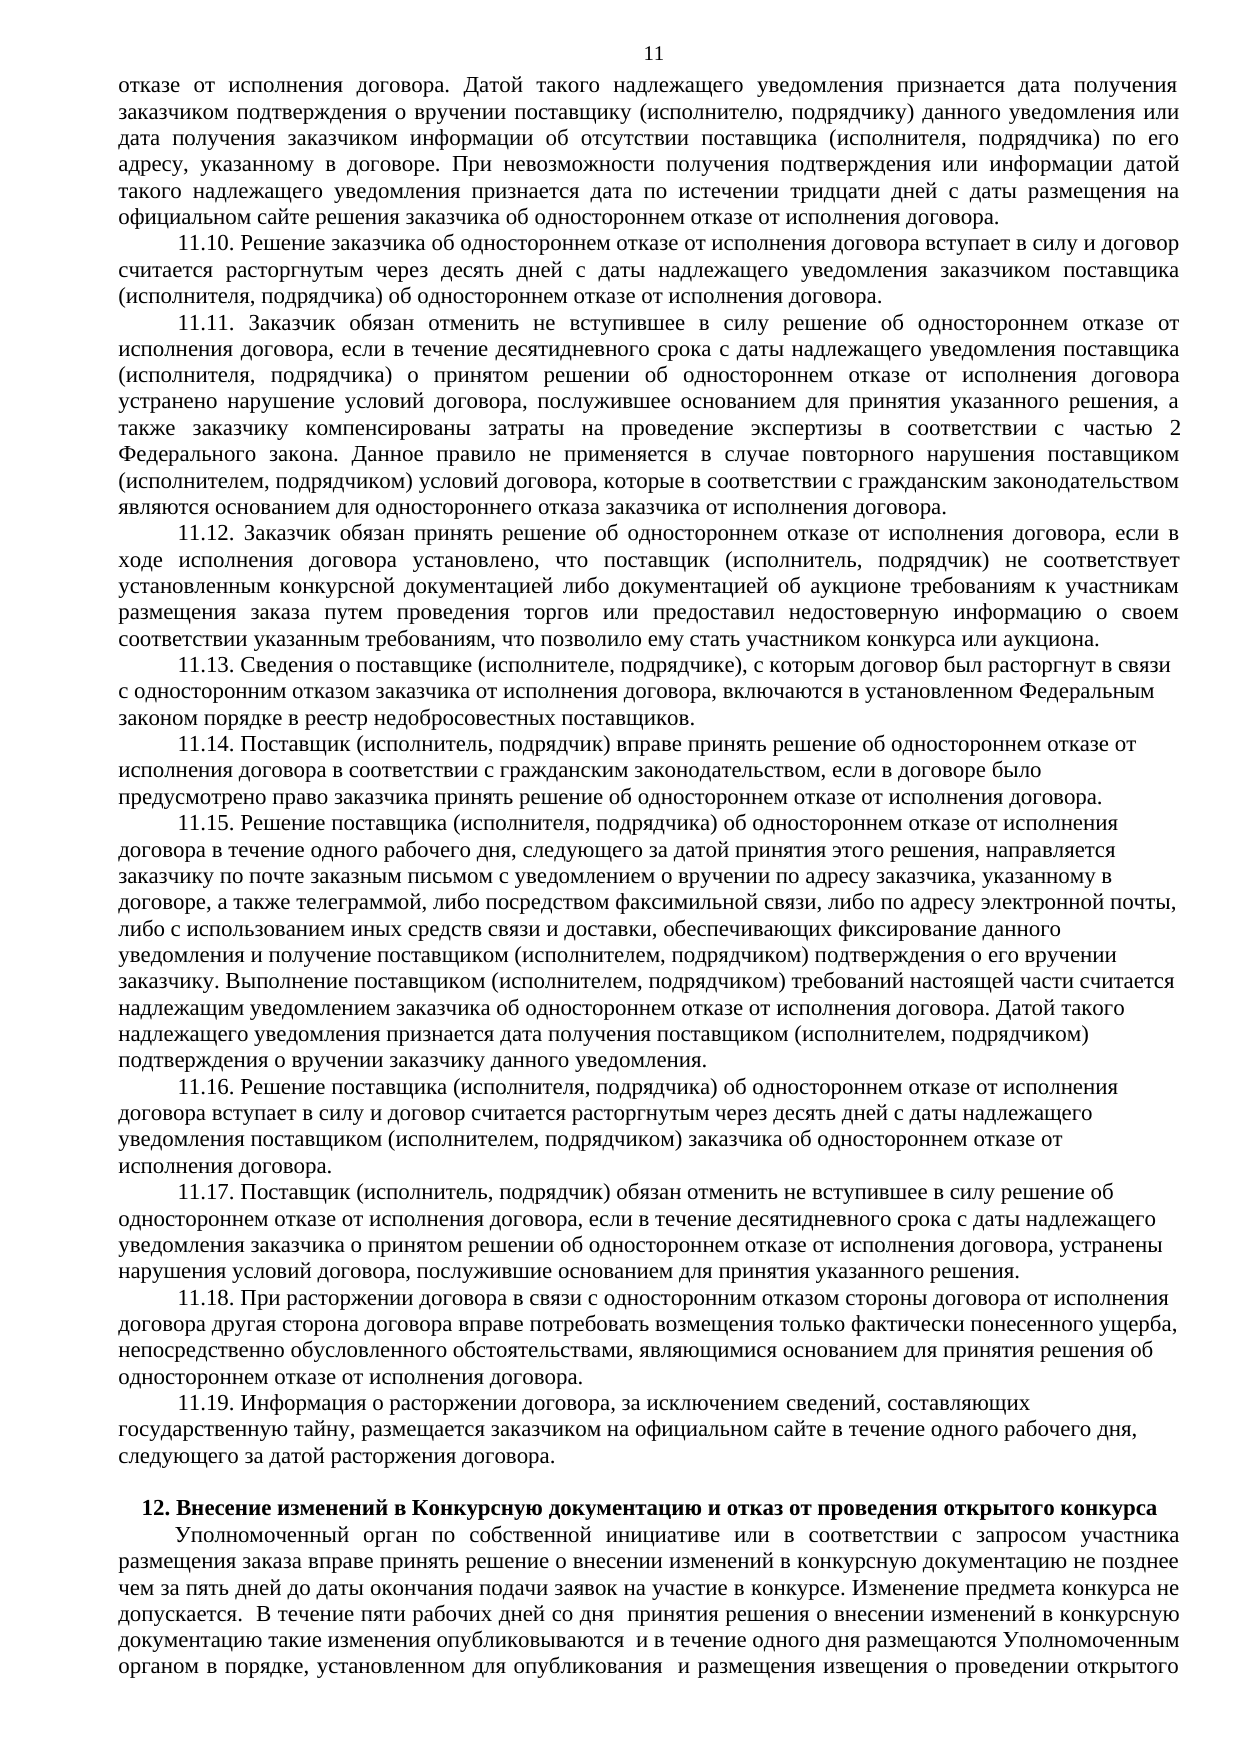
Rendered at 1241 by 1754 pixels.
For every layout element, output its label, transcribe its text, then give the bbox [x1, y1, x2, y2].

text 11.15. Решение поставщика (исполнителя, подрядчика) об одностороннем отказе от исполнения договора в течение одного рабочего дня, следующего за датой принятия этого решения, направляется заказчику по почте заказным письмом с уведомлением о вручении по адресу заказчика, указанному в договоре, а также телеграммой, либо посредством факсимильной связи, либо по адресу электронной почты, либо с использованием иных средств связи и доставки, обеспечивающих фиксирование данного уведомления и получение поставщиком (исполнителем, подрядчиком) подтверждения о его вручении заказчику. Выполнение поставщиком (исполнителем, подрядчиком) требований настоящей части считается надлежащим уведомлением заказчика об одностороннем отказе от исполнения договора. Датой такого надлежащего уведомления признается дата получения поставщиком (исполнителем, подрядчиком) подтверждения о вручении заказчику данного уведомления. [118, 809, 1181, 1073]
text 11.17. Поставщик (исполнитель, подрядчик) обязан отменить не вступившее в силу решение об одностороннем отказе от исполнения договора, если в течение десятидневного срока с даты надлежащего уведомления заказчика о принятом решении об одностороннем отказе от исполнения договора, устранены нарушения условий договора, послужившие основанием для принятия указанного решения. [118, 1178, 1181, 1284]
text 11.14. Поставщик (исполнитель, подрядчик) вправе принять решение об одностороннем отказе от исполнения договора в соответствии с гражданским законодательством, если в договоре было предусмотрено право заказчика принять решение об одностороннем отказе от исполнения договора. [118, 730, 1181, 809]
text 11.10. Решение заказчика об одностороннем отказе от исполнения договора вступает в силу и договор считается расторгнутым через десять дней с даты надлежащего уведомления заказчиком поставщика (исполнителя, подрядчика) об одностороннем отказе от исполнения договора. [118, 229, 1181, 308]
text 11.11. Заказчик обязан отменить не вступившее в силу решение об одностороннем отказе от исполнения договора, если в течение десятидневного срока с даты надлежащего уведомления поставщика (исполнителя, подрядчика) о принятом решении об одностороннем отказе от исполнения договора устранено нарушение условий договора, послужившее основанием для принятия указанного решения, а также заказчику компенсированы затраты на проведение экспертизы в соответствии с частью 2 Федерального закона. Данное правило не применяется в случае повторного нарушения поставщиком (исполнителем, подрядчиком) условий договора, которые в соответствии с гражданским законодательством являются основанием для одностороннего отказа заказчика от исполнения договора. [118, 308, 1181, 519]
text 12. Внесение изменений в Конкурсную документацию и отказ от проведения открытого конкурса [118, 1494, 1181, 1521]
text 11.12. Заказчик обязан принять решение об одностороннем отказе от исполнения договора, если в ходе исполнения договора установлено, что поставщик (исполнитель, подрядчик) не соответствует установленным конкурсной документацией либо документацией об аукционе требованиям к участникам размещения заказа путем проведения торгов или предоставил недостоверную информацию о своем соответствии указанным требованиям, что позволило ему стать участником конкурса или аукциона. [118, 519, 1181, 651]
text 11.18. При расторжении договора в связи с односторонним отказом стороны договора от исполнения договора другая сторона договора вправе потребовать возмещения только фактически понесенного ущерба, непосредственно обусловленного обстоятельствами, являющимися основанием для принятия решения об одностороннем отказе от исполнения договора. [118, 1284, 1181, 1389]
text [118, 1521, 1181, 1679]
text 11.16. Решение поставщика (исполнителя, подрядчика) об одностороннем отказе от исполнения договора вступает в силу и договор считается расторгнутым через десять дней с даты надлежащего уведомления поставщиком (исполнителем, подрядчиком) заказчика об одностороннем отказе от исполнения договора. [118, 1073, 1181, 1178]
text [118, 71, 1181, 229]
text 11.19. Информация о расторжении договора, за исключением сведений, составляющих государственную тайну, размещается заказчиком на официальном сайте в течение одного рабочего дня, следующего за датой расторжения договора. [118, 1389, 1181, 1468]
text 11.13. Сведения о поставщике (исполнителе, подрядчике), с которым договор был расторгнут в связи с односторонним отказом заказчика от исполнения договора, включаются в установленном Федеральным законом порядке в реестр недобросовестных поставщиков. [118, 651, 1181, 730]
